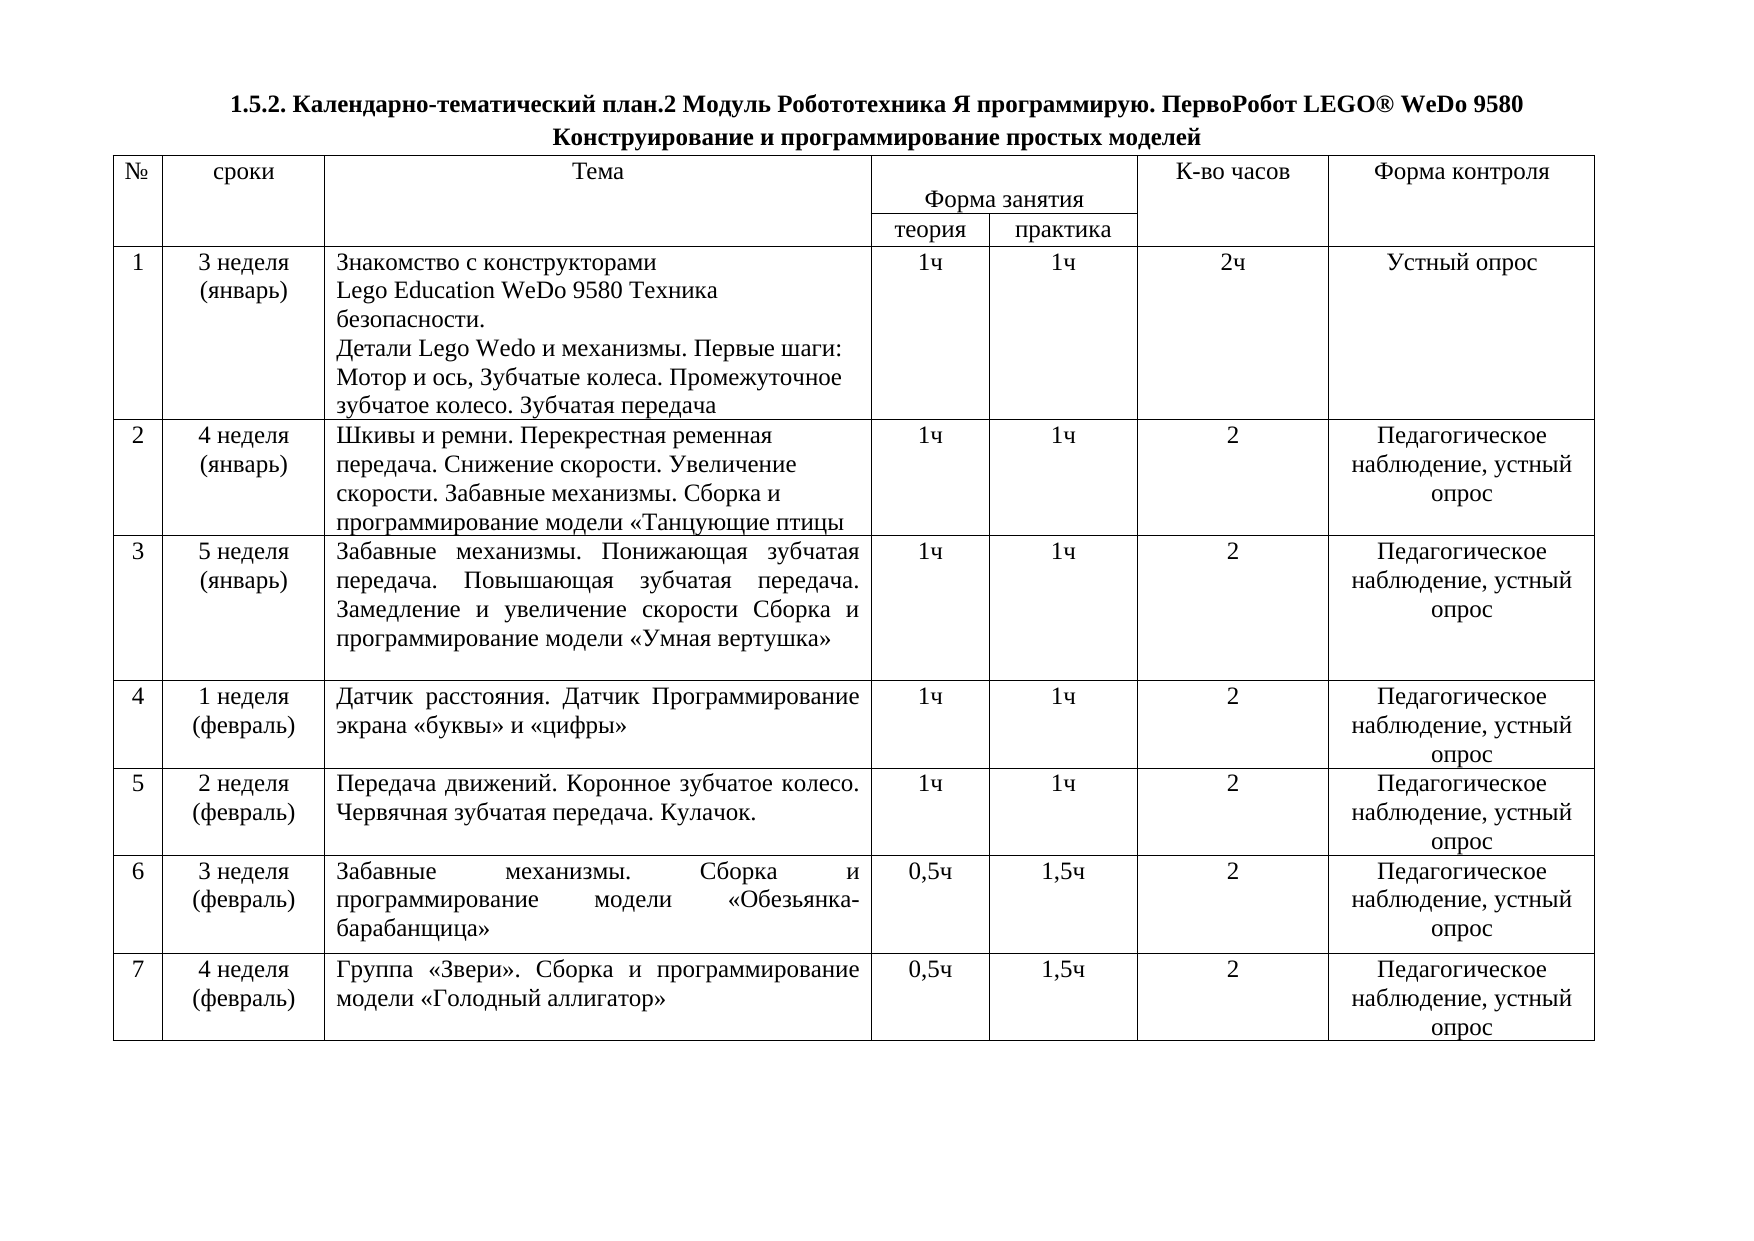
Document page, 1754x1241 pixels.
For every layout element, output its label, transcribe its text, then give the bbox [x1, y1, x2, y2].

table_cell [1329, 954, 1594, 1040]
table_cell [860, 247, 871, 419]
table_cell 1ч [990, 536, 1137, 680]
table_cell 1ч [872, 536, 989, 680]
table_cell 3 [114, 536, 162, 680]
table_cell 1ч [872, 769, 989, 855]
table_cell 2 неделя (февраль) [163, 769, 324, 855]
table_cell Забавные механизмы. Понижающая зубчатая передача. Повышающая зубчатая передача. Замедление и увеличение скорости Сборка и программирование модели «Умная вертушка» [325, 536, 871, 680]
text Конструирование и программирование простых моделей [118, 122, 1636, 150]
table_cell Педагогическое наблюдение, устный опрос [1329, 856, 1594, 953]
table_cell 2 [1138, 420, 1328, 535]
table_cell 0,5ч [872, 954, 989, 1040]
table_header К-во часов [1138, 156, 1328, 246]
table_cell Датчик расстояния. Датчик Программирование экрана «буквы» и «цифры» [325, 681, 871, 767]
table_cell Педагогическое наблюдение, устный опрос [1329, 420, 1594, 535]
table_cell 2 [1138, 681, 1328, 767]
table_cell 6 [114, 856, 162, 953]
table_cell Устный опрос [1329, 247, 1594, 419]
table_cell 1ч [872, 420, 989, 535]
table_header Форма занятия [872, 156, 1137, 213]
table_header сроки [163, 156, 324, 246]
table_header Тема [325, 156, 871, 246]
table_cell 4 неделя (январь) [163, 420, 324, 535]
table_cell 1ч [990, 769, 1137, 855]
table_cell Педагогическое наблюдение, устный опрос [1329, 769, 1594, 855]
table_cell Педагогическое наблюдение, устный опрос [1329, 681, 1594, 767]
table_cell 2 [1138, 856, 1328, 953]
table_cell 7 [114, 954, 162, 1040]
table_cell 1,5ч [990, 954, 1137, 1040]
table_cell Шкивы и ремни. Перекрестная ременная передача. Снижение скорости. Увеличение скорости. Забавные механизмы. Сборка и программирование модели «Танцующие птицы [325, 420, 871, 535]
table_cell 4 неделя (февраль) [163, 954, 324, 1040]
table_cell 3 неделя (январь) [163, 247, 324, 419]
table_cell 1ч [990, 681, 1137, 767]
table_cell 4 [114, 681, 162, 767]
table_cell 2 [114, 420, 162, 535]
table_cell 1ч [872, 247, 989, 419]
table_cell 1 неделя (февраль) [163, 681, 324, 767]
table_cell 5 неделя (январь) [163, 536, 324, 680]
table_cell 0,5ч [872, 856, 989, 953]
table_cell практика [990, 214, 1137, 246]
table_cell Группа «Звери». Сборка и программирование модели «Голодный аллигатор» [325, 954, 871, 1040]
table_cell 1ч [990, 247, 1137, 419]
table_cell 1,5ч [990, 856, 1137, 953]
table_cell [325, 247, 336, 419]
table_cell Педагогическое наблюдение, устный опрос [1329, 536, 1594, 680]
table_cell теория [872, 214, 989, 246]
table_cell Забавные механизмы. Сборка и программирование модели «Обезьянка-барабанщица» [325, 856, 871, 953]
table_cell 2 [1138, 769, 1328, 855]
table_header Форма контроля [1329, 156, 1594, 246]
table_cell 2 [1138, 954, 1328, 1040]
table_cell Передача движений. Коронное зубчатое колесо. Червячная зубчатая передача. Кулачок. [325, 769, 871, 855]
table_cell 2ч [1138, 247, 1328, 419]
table_cell 3 неделя (февраль) [163, 856, 324, 953]
table_cell 1ч [872, 681, 989, 767]
table_cell 5 [114, 769, 162, 855]
table_header № [114, 156, 162, 246]
table_cell 1ч [990, 420, 1137, 535]
table_cell 1 [114, 247, 162, 419]
text 1.5.2. Календарно-тематический план.2 Модуль Робототехника Я программирую. ПервоРобот LEGO® WeDo 9580 [118, 89, 1636, 117]
table_cell 2 [1138, 536, 1328, 680]
